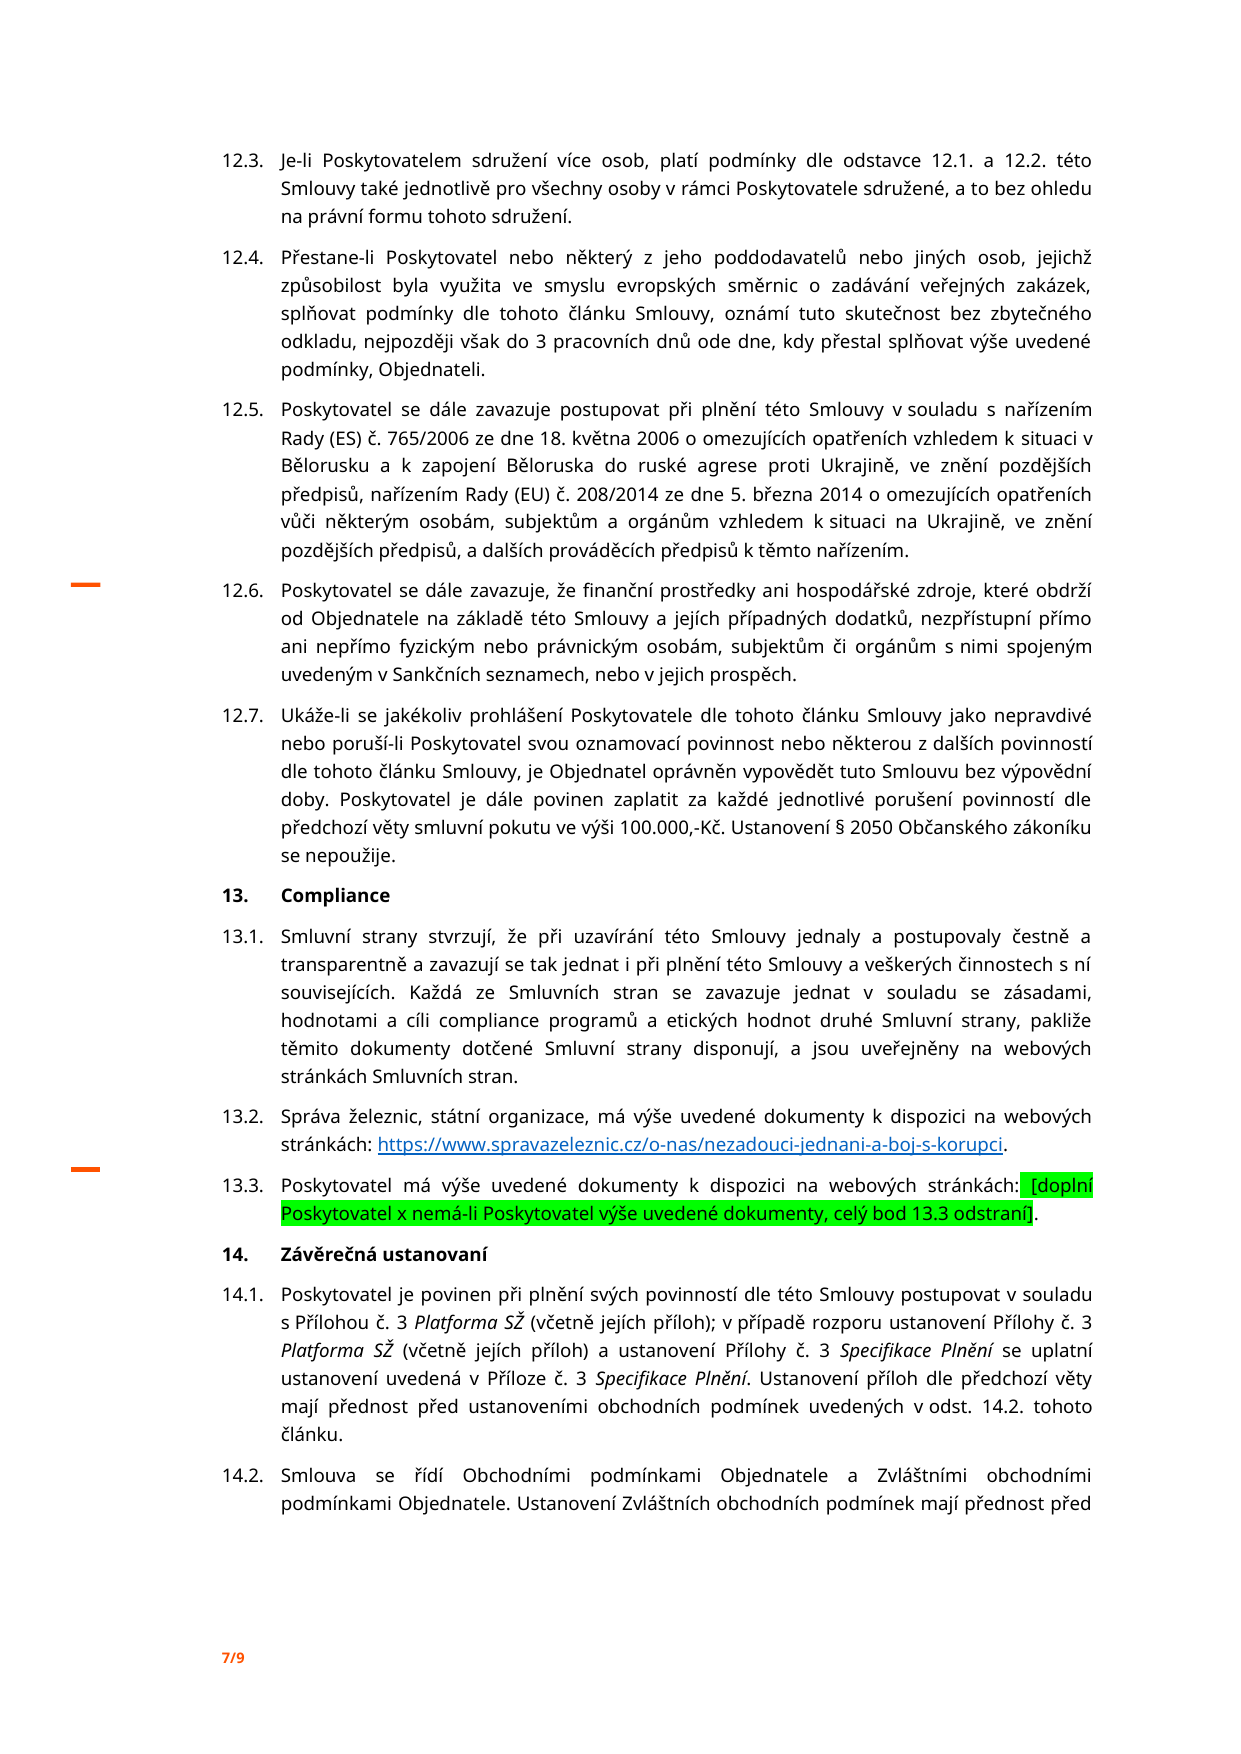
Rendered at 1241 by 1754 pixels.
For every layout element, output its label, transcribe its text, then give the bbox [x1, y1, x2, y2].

text Poskytovatel má výše uvedené dokumenty k dispozici na webových stránkách: [doplní Poskytovatel x nemá-li Poskytovatel výše uvedené dokumenty, celý bod 13.3 odstraní]. [222, 1172, 1093, 1226]
text Compliance [222, 883, 1093, 908]
text Poskytovatel se dále zavazuje, že finanční prostředky ani hospodářské zdroje, které obdrží od Objednatele na základě této Smlouvy a jejích případných dodatků, nezpřístupní přímo ani nepřímo fyzickým nebo právnickým osobám, subjektům či orgánům s nimi spojeným uvedeným v Sankčních seznamech, nebo v jejich prospěch. [222, 577, 1093, 687]
text Ukáže-li se jakékoliv prohlášení Poskytovatele dle tohoto článku Smlouvy jako nepravdivé nebo poruší-li Poskytovatel svou oznamovací povinnost nebo některou z dalších povinností dle tohoto článku Smlouvy, je Objednatel oprávněn vypovědět tuto Smlouvu bez výpovědní doby. Poskytovatel je dále povinen zaplatit za každé jednotlivé porušení povinností dle předchozí věty smluvní pokutu ve výši 100.000,-Kč. Ustanovení § 2050 Občanského zákoníku se nepoužije. [222, 702, 1093, 868]
text Přestane-li Poskytovatel nebo některý z jeho poddodavatelů nebo jiných osob, jejichž způsobilost byla využita ve smyslu evropských směrnic o zadávání veřejných zakázek, splňovat podmínky dle tohoto článku Smlouvy, oznámí tuto skutečnost bez zbytečného odkladu, nejpozději však do 3 pracovních dnů ode dne, kdy přestal splňovat výše uvedené podmínky, Objednateli. [222, 244, 1093, 382]
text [222, 1462, 1093, 1516]
text Správa železnic, státní organizace, má výše uvedené dokumenty k dispozici na webových stránkách: https://www.spravazeleznic.cz/o-nas/nezadouci-jednani-a-boj-s-korupci. [222, 1104, 1093, 1157]
text Poskytovatel se dále zavazuje postupovat při plnění této Smlouvy v souladu s nařízením Rady (ES) č. 765/2006 ze dne 18. května 2006 o omezujících opatřeních vzhledem k situaci v Bělorusku a k zapojení Běloruska do ruské agrese proti Ukrajině, ve znění pozdějších předpisů, nařízením Rady (EU) č. 208/2014 ze dne 5. března 2014 o omezujících opatřeních vůči některým osobám, subjektům a orgánům vzhledem k situaci na Ukrajině, ve znění pozdějších předpisů, a dalších prováděcích předpisů k těmto nařízením. [222, 397, 1093, 562]
text Smluvní strany stvrzují, že při uzavírání této Smlouvy jednaly a postupovaly čestně a transparentně a zavazují se tak jednat i při plnění této Smlouvy a veškerých činnostech s ní souvisejících. Každá ze Smluvních stran se zavazuje jednat v souladu se zásadami, hodnotami a cíli compliance programů a etických hodnot druhé Smluvní strany, pakliže těmito dokumenty dotčené Smluvní strany disponují, a jsou uveřejněny na webových stránkách Smluvních stran. [222, 923, 1093, 1089]
text Poskytovatel je povinen při plnění svých povinností dle této Smlouvy postupovat v souladu s Přílohou č. 3 Platforma SŽ (včetně jejích příloh); v případě rozporu ustanovení Přílohy č. 3 Platforma SŽ (včetně jejích příloh) a ustanovení Přílohy č. 3 Specifikace Plnění se uplatní ustanovení uvedená v Příloze č. 3 Specifikace Plnění. Ustanovení příloh dle předchozí věty mají přednost před ustanoveními obchodních podmínek uvedených v odst. 14.2. tohoto článku. [222, 1281, 1093, 1447]
text Je-li Poskytovatelem sdružení více osob, platí podmínky dle odstavce 12.1. a 12.2. této Smlouvy také jednotlivě pro všechny osoby v rámci Poskytovatele sdružené, a to bez ohledu na právní formu tohoto sdružení. [222, 148, 1093, 229]
text Závěrečná ustanovaní [222, 1241, 1093, 1266]
